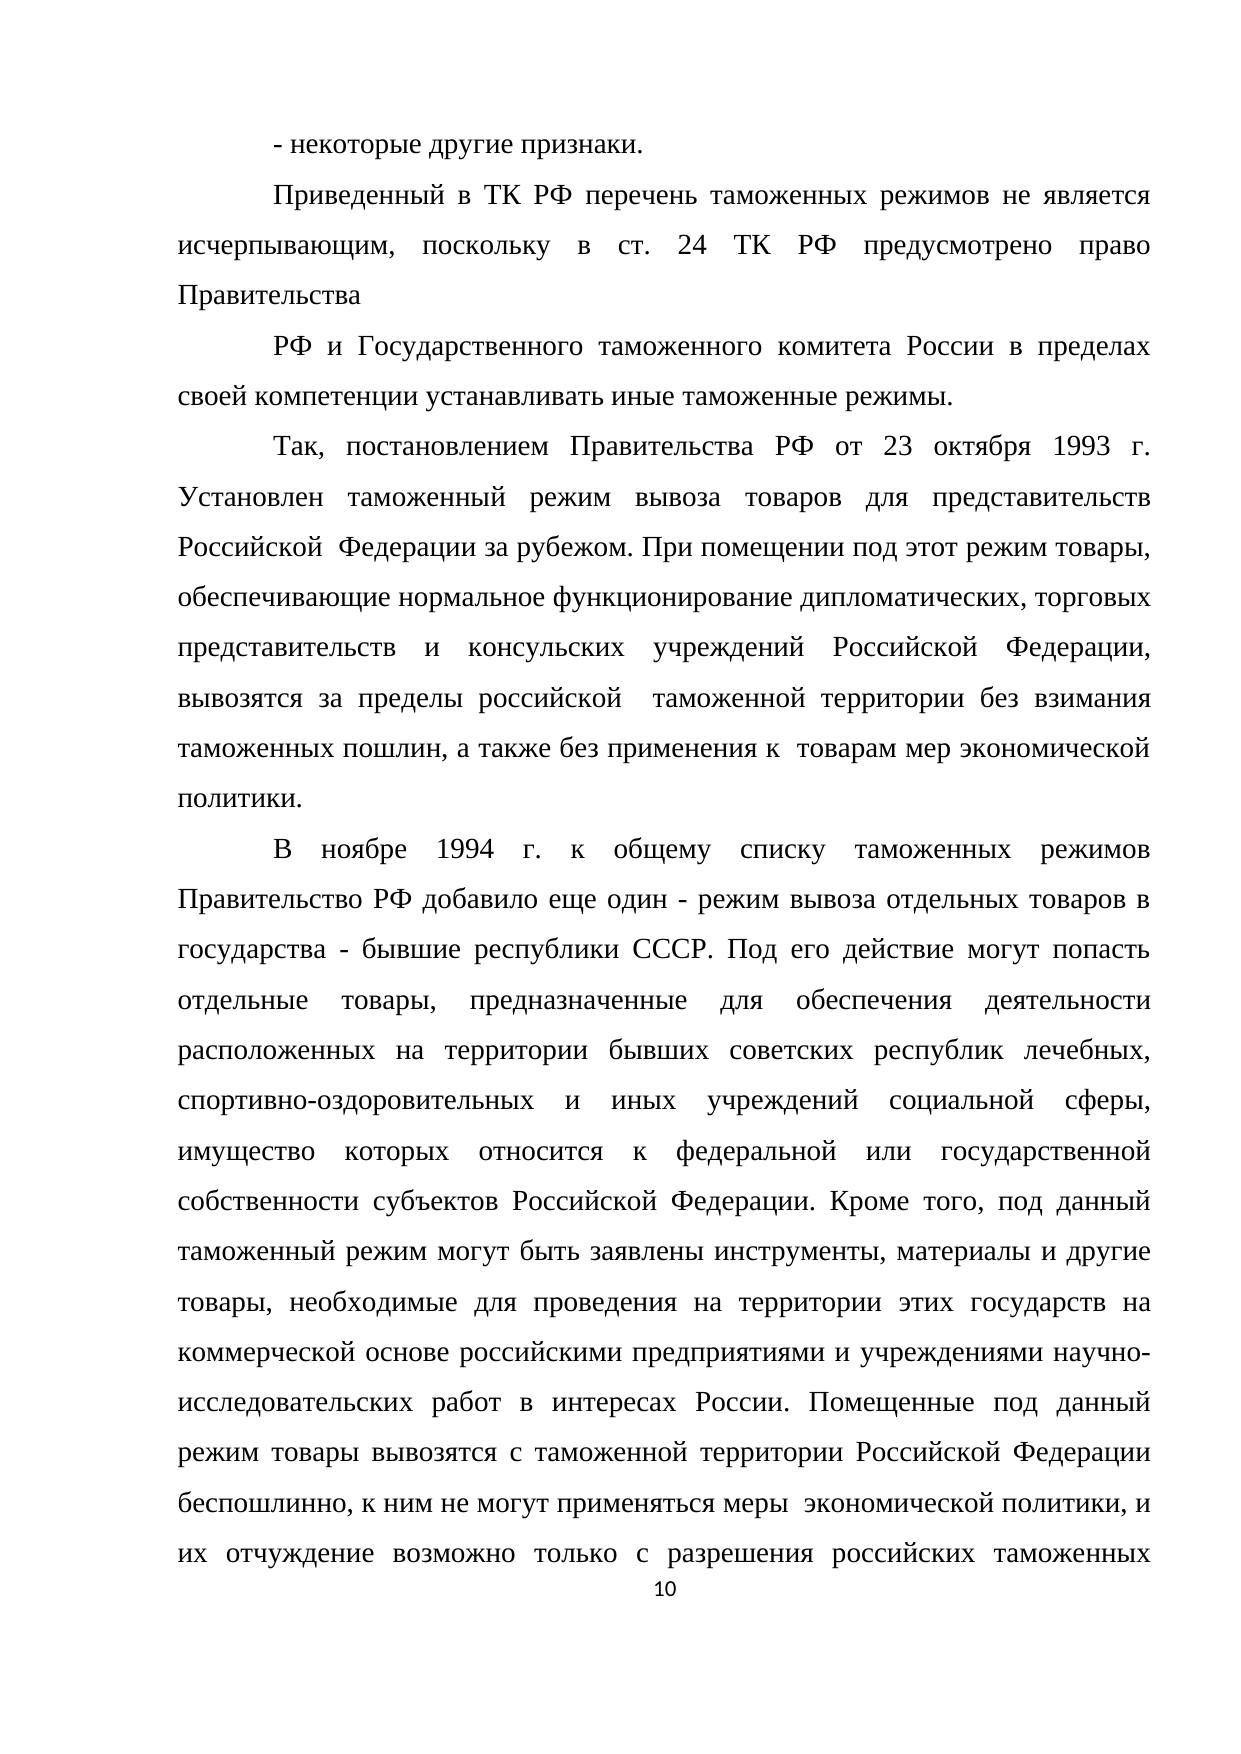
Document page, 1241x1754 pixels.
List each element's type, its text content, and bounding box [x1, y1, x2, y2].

text Так, постановлением Правительства РФ от 23 октября 1993 г. Установлен таможенный режим вывоза товаров для представительств Российской Федерации за рубежом. При помещении под этот режим товары, обеспечивающие нормальное функционирование дипломатических, торговых представительств и консульских учреждений Российской Федерации, вывозятся за пределы российской таможенной территории без взимания таможенных пошлин, а также без применения к товарам мер экономической политики. [177, 428, 1152, 814]
text - некоторые другие признаки. [177, 126, 1152, 160]
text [177, 831, 1152, 1569]
text Приведенный в ТК РФ перечень таможенных режимов не является исчерпывающим, поскольку в ст. 24 ТК РФ предусмотрено право Правительства [177, 177, 1152, 311]
text РФ и Государственного таможенного комитета России в пределах своей компетенции устанавливать иные таможенные режимы. [177, 328, 1152, 412]
